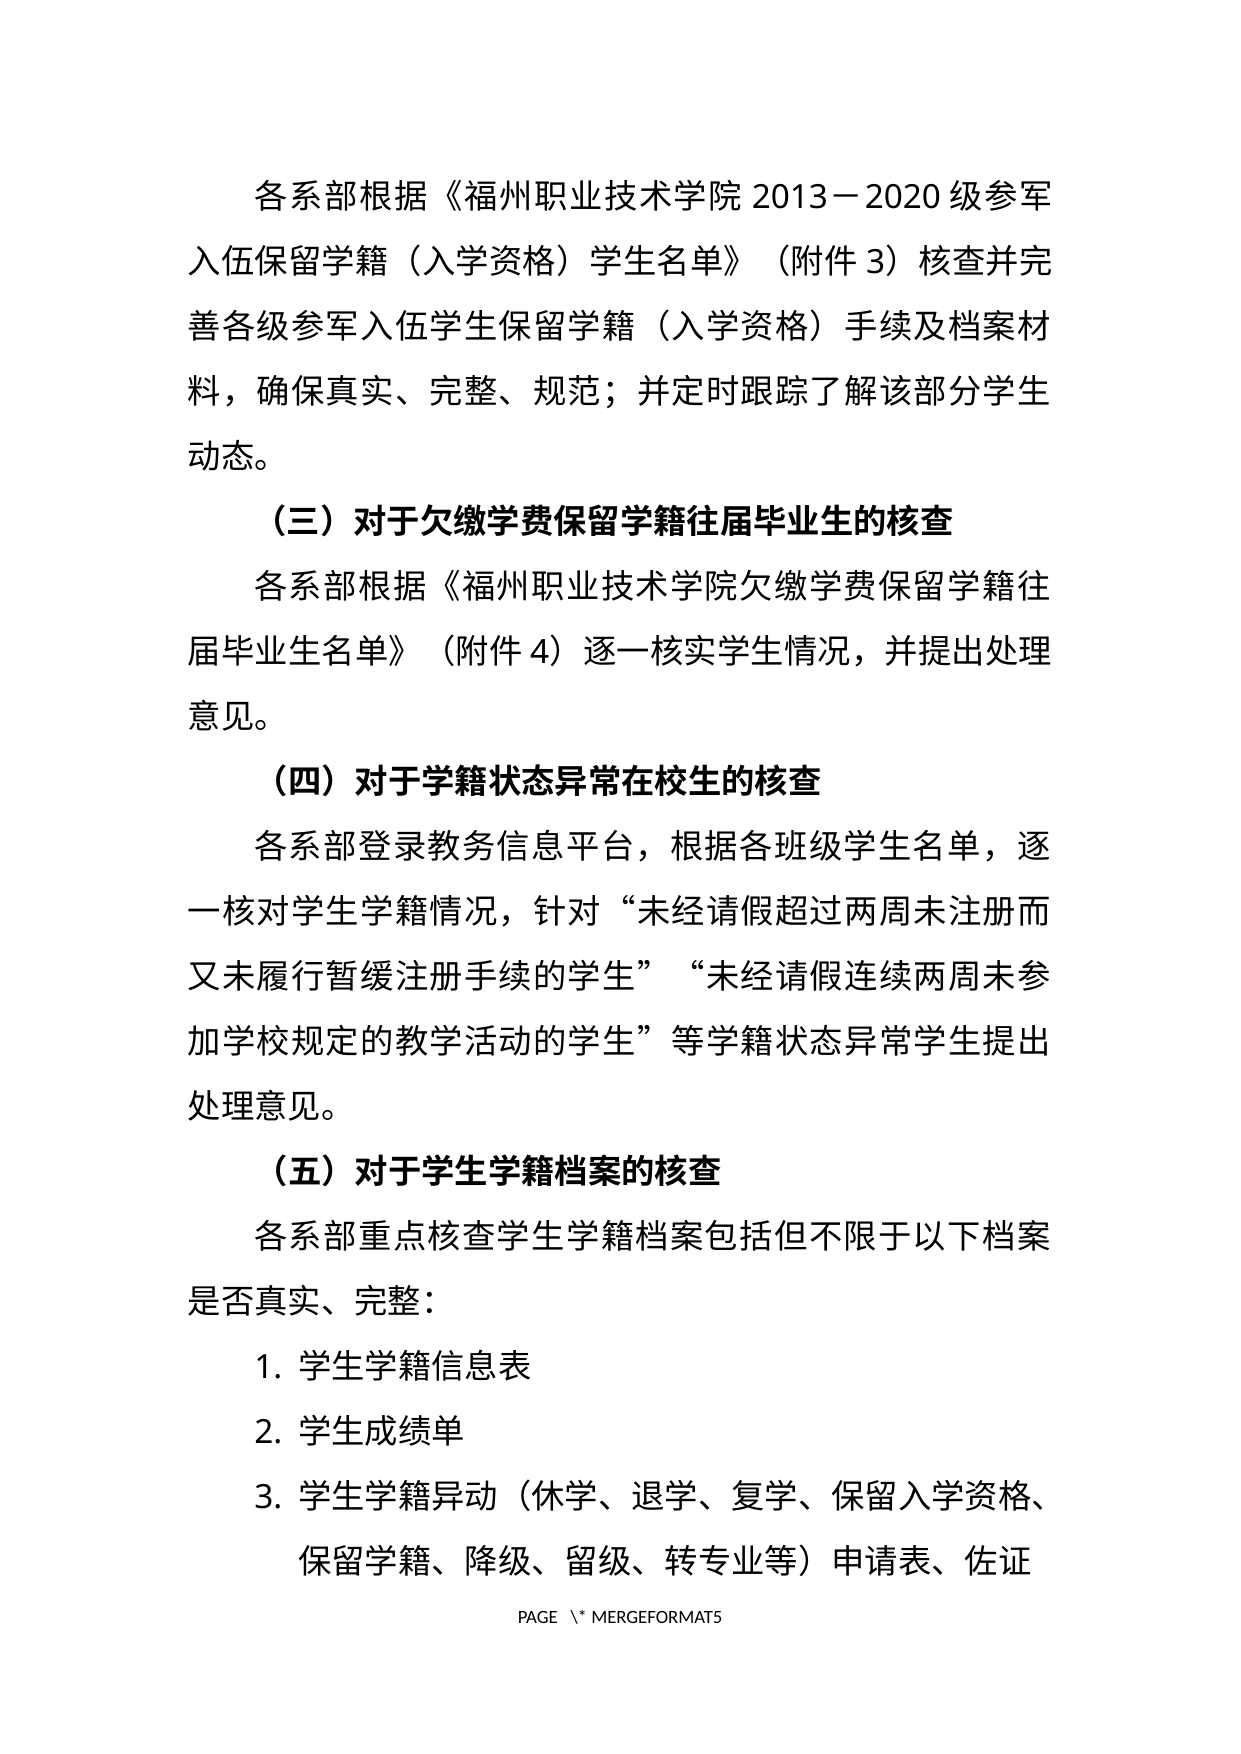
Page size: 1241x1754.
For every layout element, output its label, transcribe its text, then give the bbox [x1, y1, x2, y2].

list 学生成绩单 [254, 1397, 1053, 1462]
text （五）对于学生学籍档案的核查 [187, 1137, 1053, 1202]
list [254, 1462, 1053, 1592]
text （四）对于学籍状态异常在校生的核查 [187, 747, 1053, 812]
text 各系部根据《福州职业技术学院2013－2020级参军入伍保留学籍（入学资格）学生名单》（附件3）核查并完善各级参军入伍学生保留学籍（入学资格）手续及档案材料，确保真实、完整、规范；并定时跟踪了解该部分学生动态。 [187, 162, 1053, 487]
text （三）对于欠缴学费保留学籍往届毕业生的核查 [187, 487, 1053, 552]
text 各系部根据《福州职业技术学院欠缴学费保留学籍往届毕业生名单》（附件4）逐一核实学生情况，并提出处理意见。 [187, 552, 1053, 747]
text 各系部登录教务信息平台，根据各班级学生名单，逐一核对学生学籍情况，针对“未经请假超过两周未注册而又未履行暂缓注册手续的学生”“未经请假连续两周未参加学校规定的教学活动的学生”等学籍状态异常学生提出处理意见。 [187, 812, 1053, 1137]
list 学生学籍信息表 [254, 1332, 1053, 1397]
text 各系部重点核查学生学籍档案包括但不限于以下档案是否真实、完整： [187, 1202, 1053, 1332]
